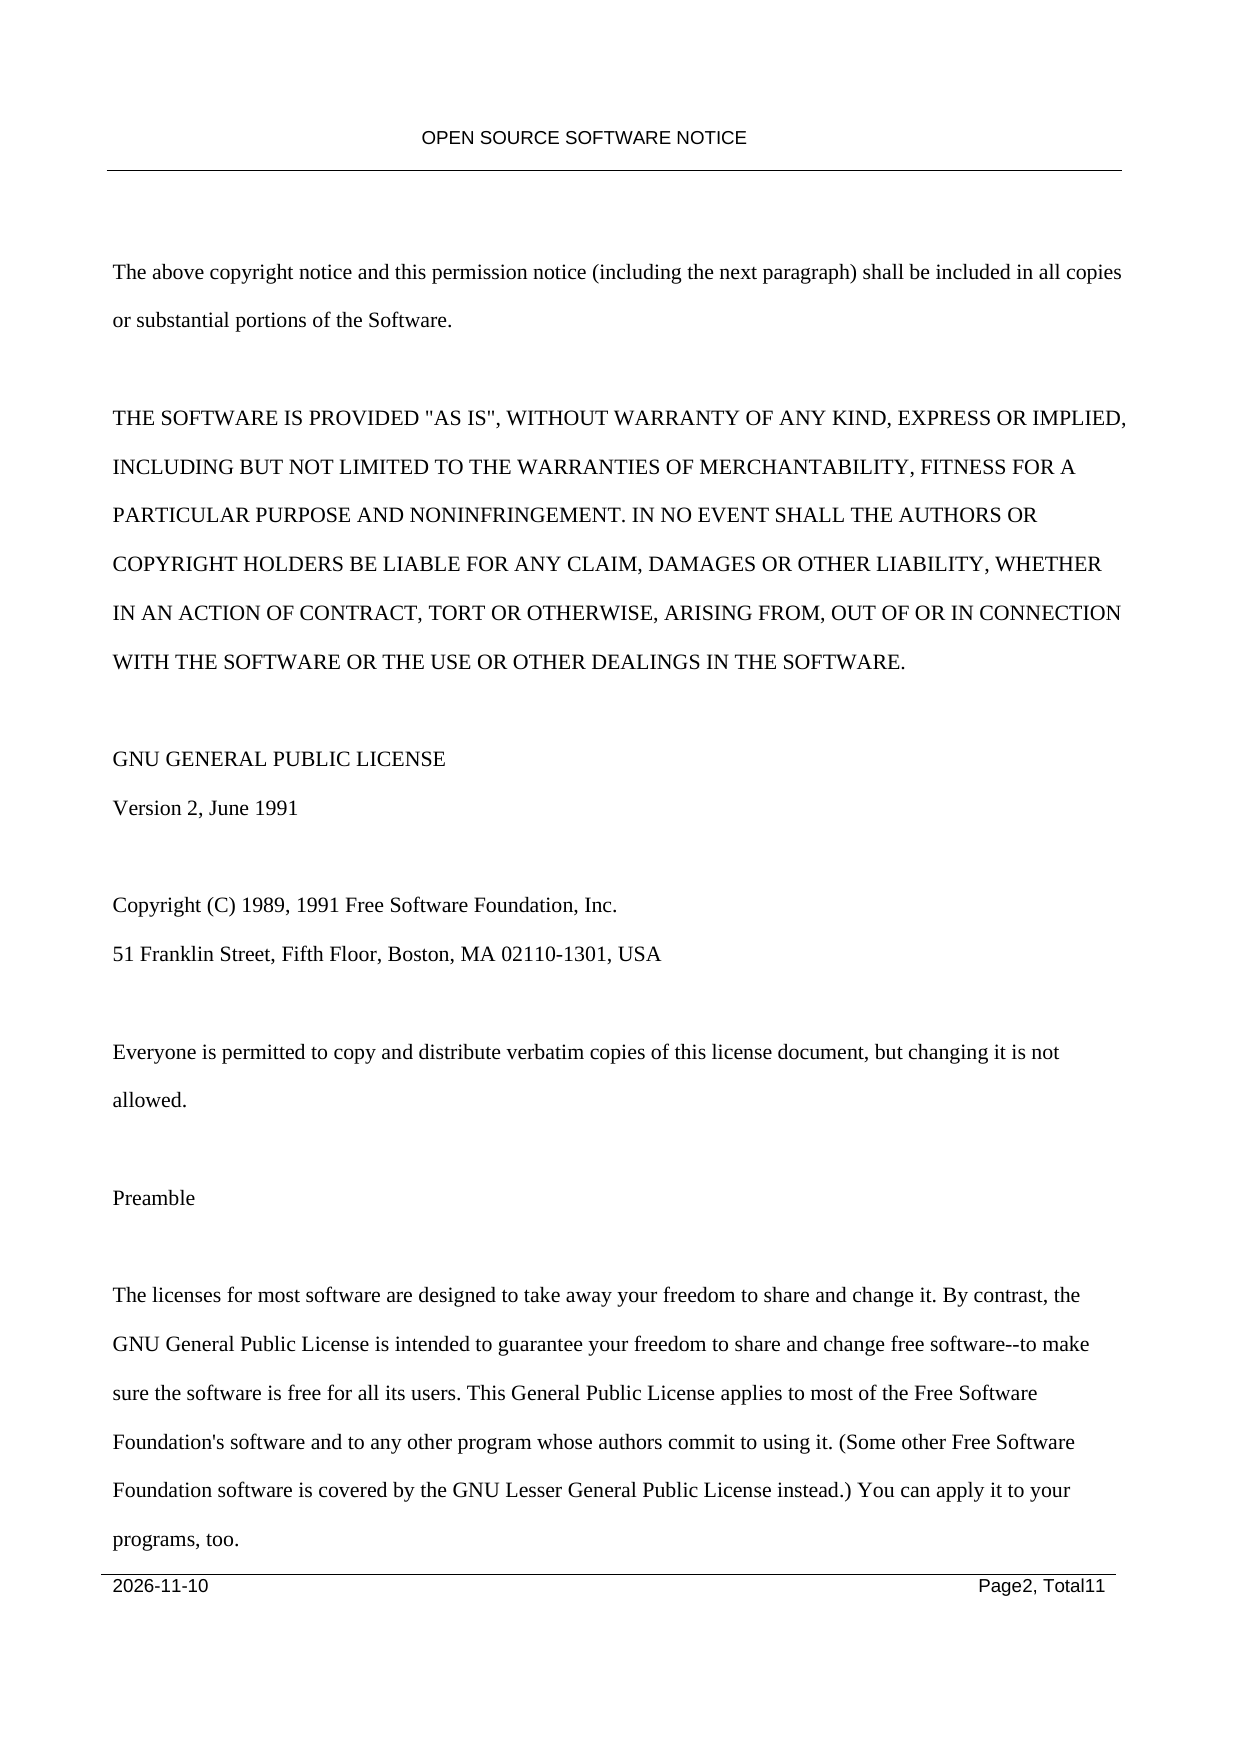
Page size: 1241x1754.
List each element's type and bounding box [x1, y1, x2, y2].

text [112, 206, 1128, 1555]
